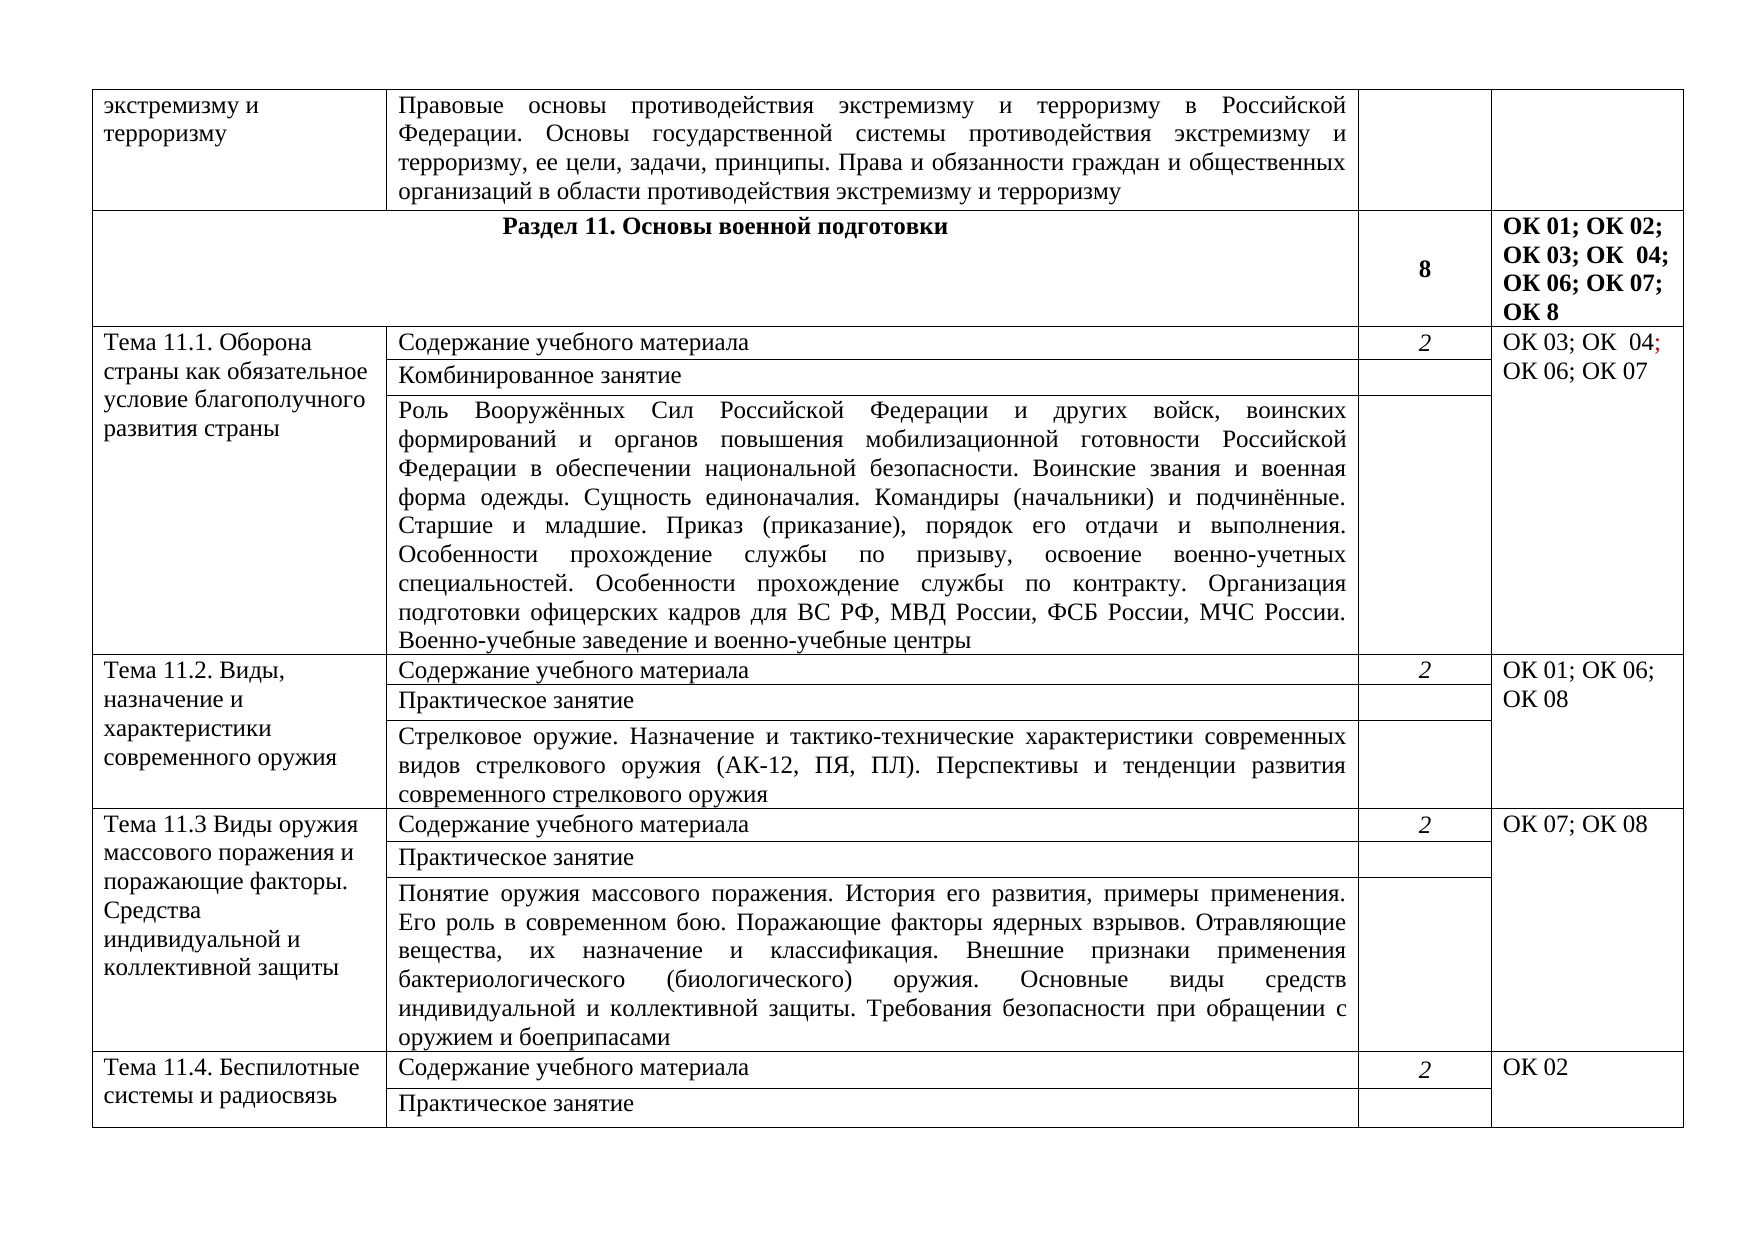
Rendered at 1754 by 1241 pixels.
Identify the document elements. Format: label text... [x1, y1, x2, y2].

table_cell 2 [1359, 809, 1491, 841]
table_cell Понятие оружия массового поражения. История его развития, примеры применения. Его роль в современном бою. Поражающие факторы ядерных взрывов. Отравляющие вещества, их назначение и классификация. Внешние признаки применения бактериологического (биологического) оружия. Основные виды средств индивидуальной и коллективной защиты. Требования безопасности при обращении с оружием и боеприпасами [387, 878, 1358, 1051]
table_cell Содержание учебного материала [387, 655, 1358, 684]
table_cell ОК 02 [1492, 1052, 1683, 1127]
table_cell Правовые основы противодействия экстремизму и терроризму в Российской Федерации. Основы государственной системы противодействия экстремизму и терроризму, ее цели, задачи, принципы. Права и обязанности граждан и общественных организаций в области противодействия экстремизму и терроризму [387, 90, 1358, 210]
table_cell Содержание учебного материала [387, 1052, 1358, 1087]
table_cell Содержание учебного материала [387, 327, 1358, 359]
table_cell [1359, 396, 1491, 654]
table_cell Практическое занятие [387, 685, 1358, 720]
table_cell [1359, 90, 1491, 210]
table_cell Тема 11.4. Беспилотные системы и радиосвязь [93, 1052, 386, 1127]
table_cell ОК 01; ОК 02; ОК 03; ОК 04; ОК 06; ОК 07; ОК 8 [1492, 211, 1683, 326]
table_cell ОК 01; ОК 06; ОК 08 [1492, 655, 1683, 808]
table_cell Стрелковое оружие. Назначение и тактико-технические характеристики современных видов стрелкового оружия (АК-12, ПЯ, ПЛ). Перспективы и тенденции развития современного стрелкового оружия [387, 721, 1358, 808]
table_cell [1359, 360, 1491, 394]
table_cell Практическое занятие [387, 842, 1358, 877]
table_cell Роль Вооружённых Сил Российской Федерации и других войск, воинских формирований и органов повышения мобилизационной готовности Российской Федерации в обеспечении национальной безопасности. Воинские звания и военная форма одежды. Сущность единоначалия. Командиры (начальники) и подчинённые. Старшие и младшие. Приказ (приказание), порядок его отдачи и выполнения. Особенности прохождение службы по призыву, освоение военно-учетных специальностей. Особенности прохождение службы по контракту. Организация подготовки офицерских кадров для ВС РФ, МВД России, ФСБ России, МЧС России. Военно-учебные заведение и военно-учебные центры [387, 396, 1358, 654]
table_cell [1359, 842, 1491, 877]
table_cell Раздел 11. Основы военной подготовки [93, 211, 1358, 326]
table_cell 2 [1359, 327, 1491, 359]
table_cell ОК 07; ОК 08 [1492, 809, 1683, 1051]
table_cell [1359, 878, 1491, 1051]
table_cell [1359, 685, 1491, 720]
table_cell [1359, 721, 1491, 808]
table_cell ОК 03; ОК 04; ОК 06; ОК 07 [1492, 327, 1683, 654]
table_cell 8 [1359, 211, 1491, 326]
table_cell Тема 11.1. Оборона страны как обязательное условие благополучного развития страны [93, 327, 386, 654]
table_cell Содержание учебного материала [387, 809, 1358, 841]
table_cell Практическое занятие [387, 1089, 1358, 1127]
table_cell 2 [1359, 1052, 1491, 1087]
table_cell [1359, 1089, 1491, 1127]
table_cell Тема 11.2. Виды, назначение и характеристики современного оружия [93, 655, 386, 808]
table_cell 2 [1359, 655, 1491, 684]
table_cell Тема 11.3 Виды оружия массового поражения и поражающие факторы. Средства индивидуальной и коллективной защиты [93, 809, 386, 1051]
table_cell Комбинированное занятие [387, 360, 1358, 394]
